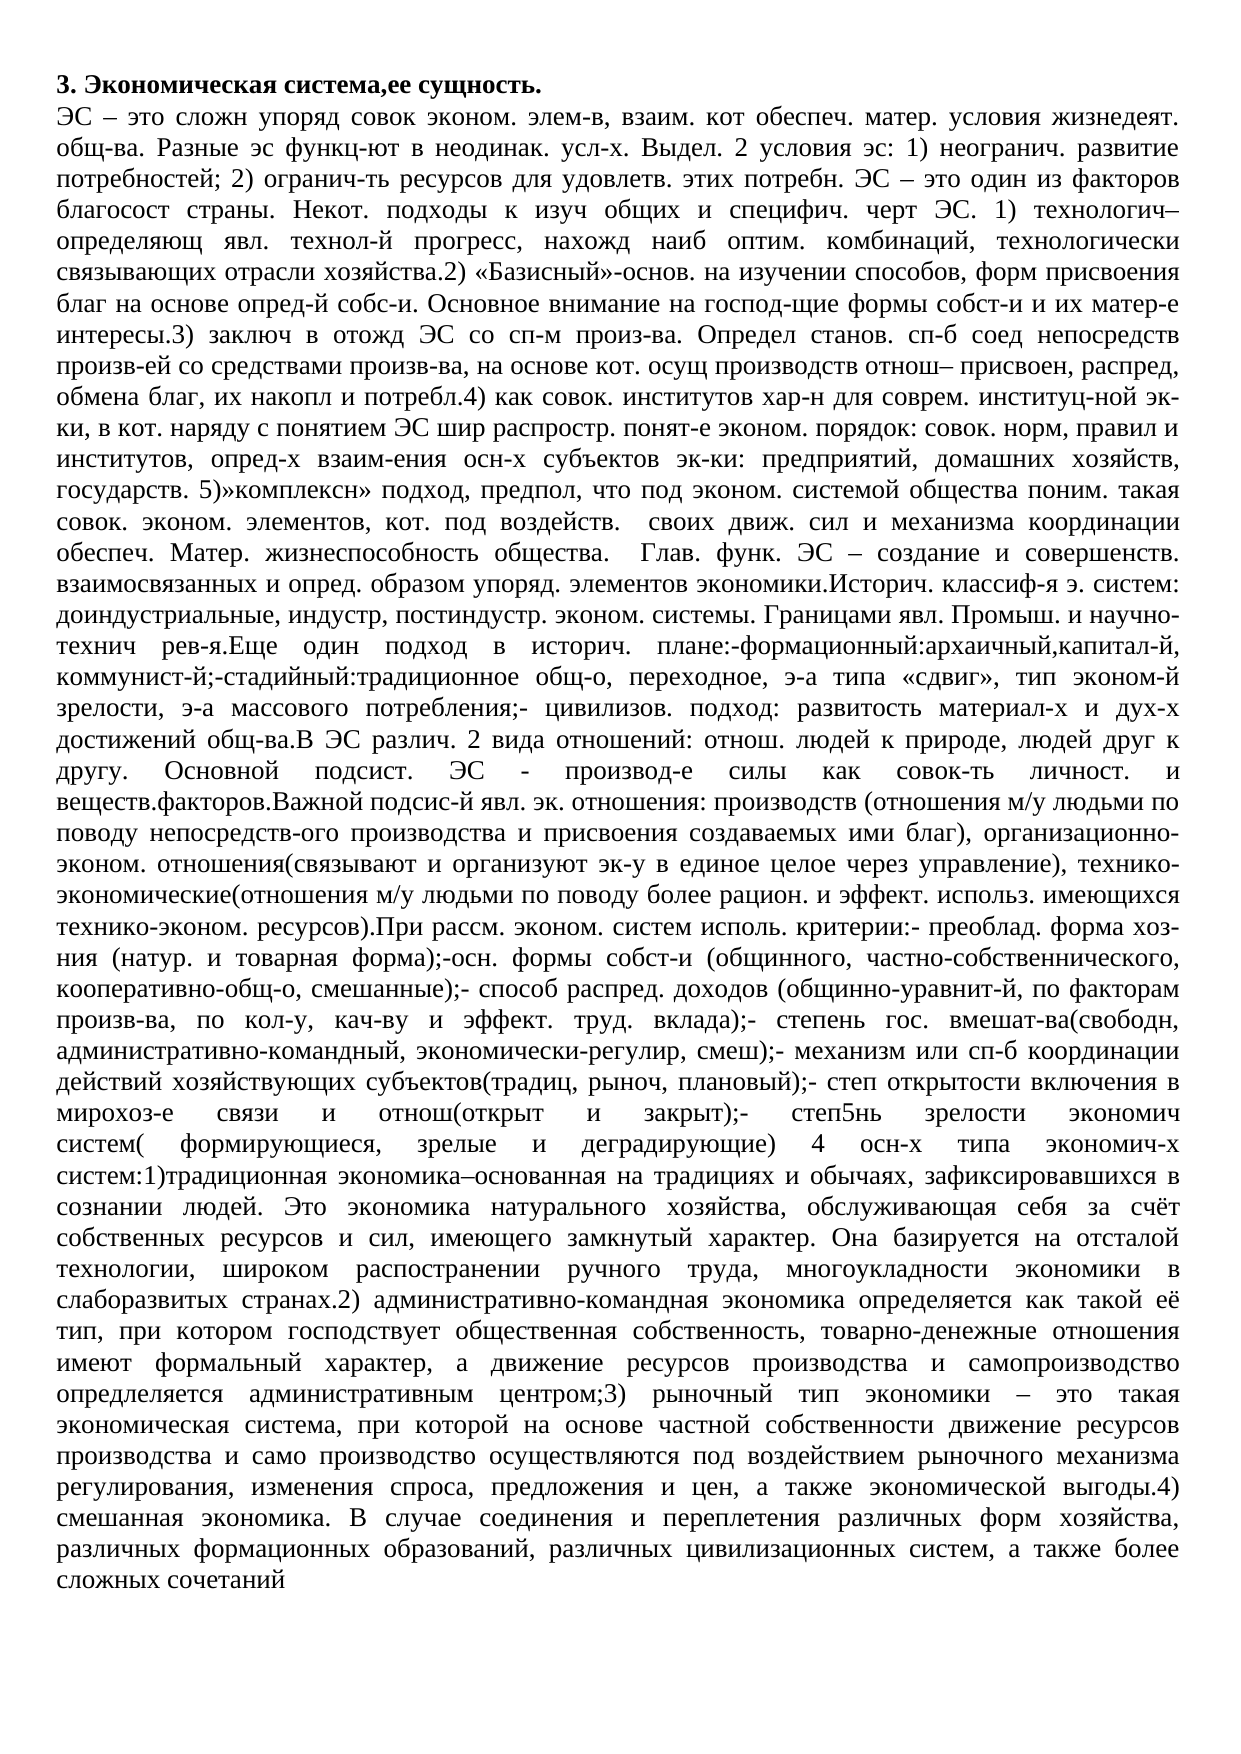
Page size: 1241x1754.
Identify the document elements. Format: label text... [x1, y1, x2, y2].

text 3. Экономическая система,ее сущность. [56, 69, 1181, 100]
text ЭC – это сложн упоряд совок эконом. элем-в, взаим. кот обеспеч. матер. условия жизнедеят. общ-ва. Разные эс функц-ют в неодинак. усл-х. Выдел. 2 условия эс: 1) неогранич. развитие потребностей; 2) огранич-ть ресурсов для удовлетв. этих потребн. ЭC – это один из факторов благосост страны. Некот. подходы к изуч общих и специфич. черт ЭС. 1) технологич– определяющ явл. технол-й прогресс, нахожд наиб оптим. комбинаций, технологически связывающих отрасли хозяйства.2) «Базисный»-основ. на изучении способов, форм присвоения благ на основе опред-й собс-и. Основное внимание на господ-щие формы собст-и и их матер-е интересы.3) заключ в отожд ЭС со сп-м произ-ва. Определ станов. сп-б соед непосредств произв-ей со средствами произв-ва, на основе кот. осущ производств отнош– присвоен, распред, обмена благ, их накопл и потребл.4) как совок. институтов хар-н для соврем. институц-ной эк-ки, в кот. наряду с понятием ЭС шир распростр. понят-е эконом. порядок: совок. норм, правил и институтов, опред-х взаим-ения осн-х субъектов эк-ки: предприятий, домашних хозяйств, государств. 5)»комплексн» подход, предпол, что под эконом. системой общества поним. такая совок. эконом. элементов, кот. под воздейств. своих движ. сил и механизма координации обеспеч. Матер. жизнеспособность общества. Глав. функ. ЭС – создание и совершенств. взаимосвязанных и опред. образом упоряд. элементов экономики.Историч. классиф-я э. систем: доиндустриальные, индустр, постиндустр. эконом. системы. Границами явл. Промыш. и научно-технич рев-я.Еще один подход в историч. плане:-формационный:архаичный,капитал-й, коммунист-й;-стадийный:традиционное общ-о, переходное, э-а типа «сдвиг», тип эконом-й зрелости, э-а массового потребления;- цивилизов. подход: развитость материал-х и дух-х достижений общ-ва.В ЭС различ. 2 вида отношений: отнош. людей к природе, людей друг к другу. Основной подсист. ЭС - производ-е силы как совок-ть личност. и веществ.факторов.Важной подсис-й явл. эк. отношения: производств (отношения м/у людьми по поводу непосредств-ого производства и присвоения создаваемых ими благ), организационно-эконом. отношения(связывают и организуют эк-у в единое целое через управление), технико-экономические(отношения м/у людьми по поводу более рацион. и эффект. использ. имеющихся технико-эконом. ресурсов).При рассм. эконом. систем исполь. критерии:- преоблад. форма хоз-ния (натур. и товарная форма);-осн. формы собст-и (общинного, частно-собственнического, кооперативно-общ-о, смешанные);- способ распред. доходов (общинно-уравнит-й, по факторам произв-ва, по кол-у, кач-ву и эффект. труд. вклада);- степень гос. вмешат-ва(свободн, административно-командный, экономически-регулир, смеш);- механизм или сп-б координации действий хозяйствующих субъектов(традиц, рыноч, плановый);- степ открытости включения в мирохоз-е связи и отнош(открыт и закрыт);- степ5нь зрелости экономич систем( формирующиеся, зрелые и деградирующие) 4 осн-х типа экономич-х систем:1)традиционная экономика–основанная на традициях и обычаях, зафиксировавшихся в сознании людей. Это экономика натурального хозяйства, обслуживающая себя за счёт собственных ресурсов и сил, имеющего замкнутый характер. Она базируется на отсталой технологии, широком распостранении ручного труда, многоукладности экономики в слаборазвитых странах.2) административно-командная экономика определяется как такой её тип, при котором господствует общественная собственность, товарно-денежные отношения имеют формальный характер, а движение ресурсов производства и самопроизводство опредлеляется административным центром;3) рыночный тип экономики – это такая экономическая система, при которой на основе частной собственности движение ресурсов производства и само производство осуществляются под воздействием рыночного механизма регулирования, изменения спроса, предложения и цен, а также экономической выгоды.4) смешанная экономика. В случае соединения и переплетения различных форм хозяйства, различных формационных образований, различных цивилизационных систем, а также более сложных сочетаний [56, 100, 1181, 1595]
